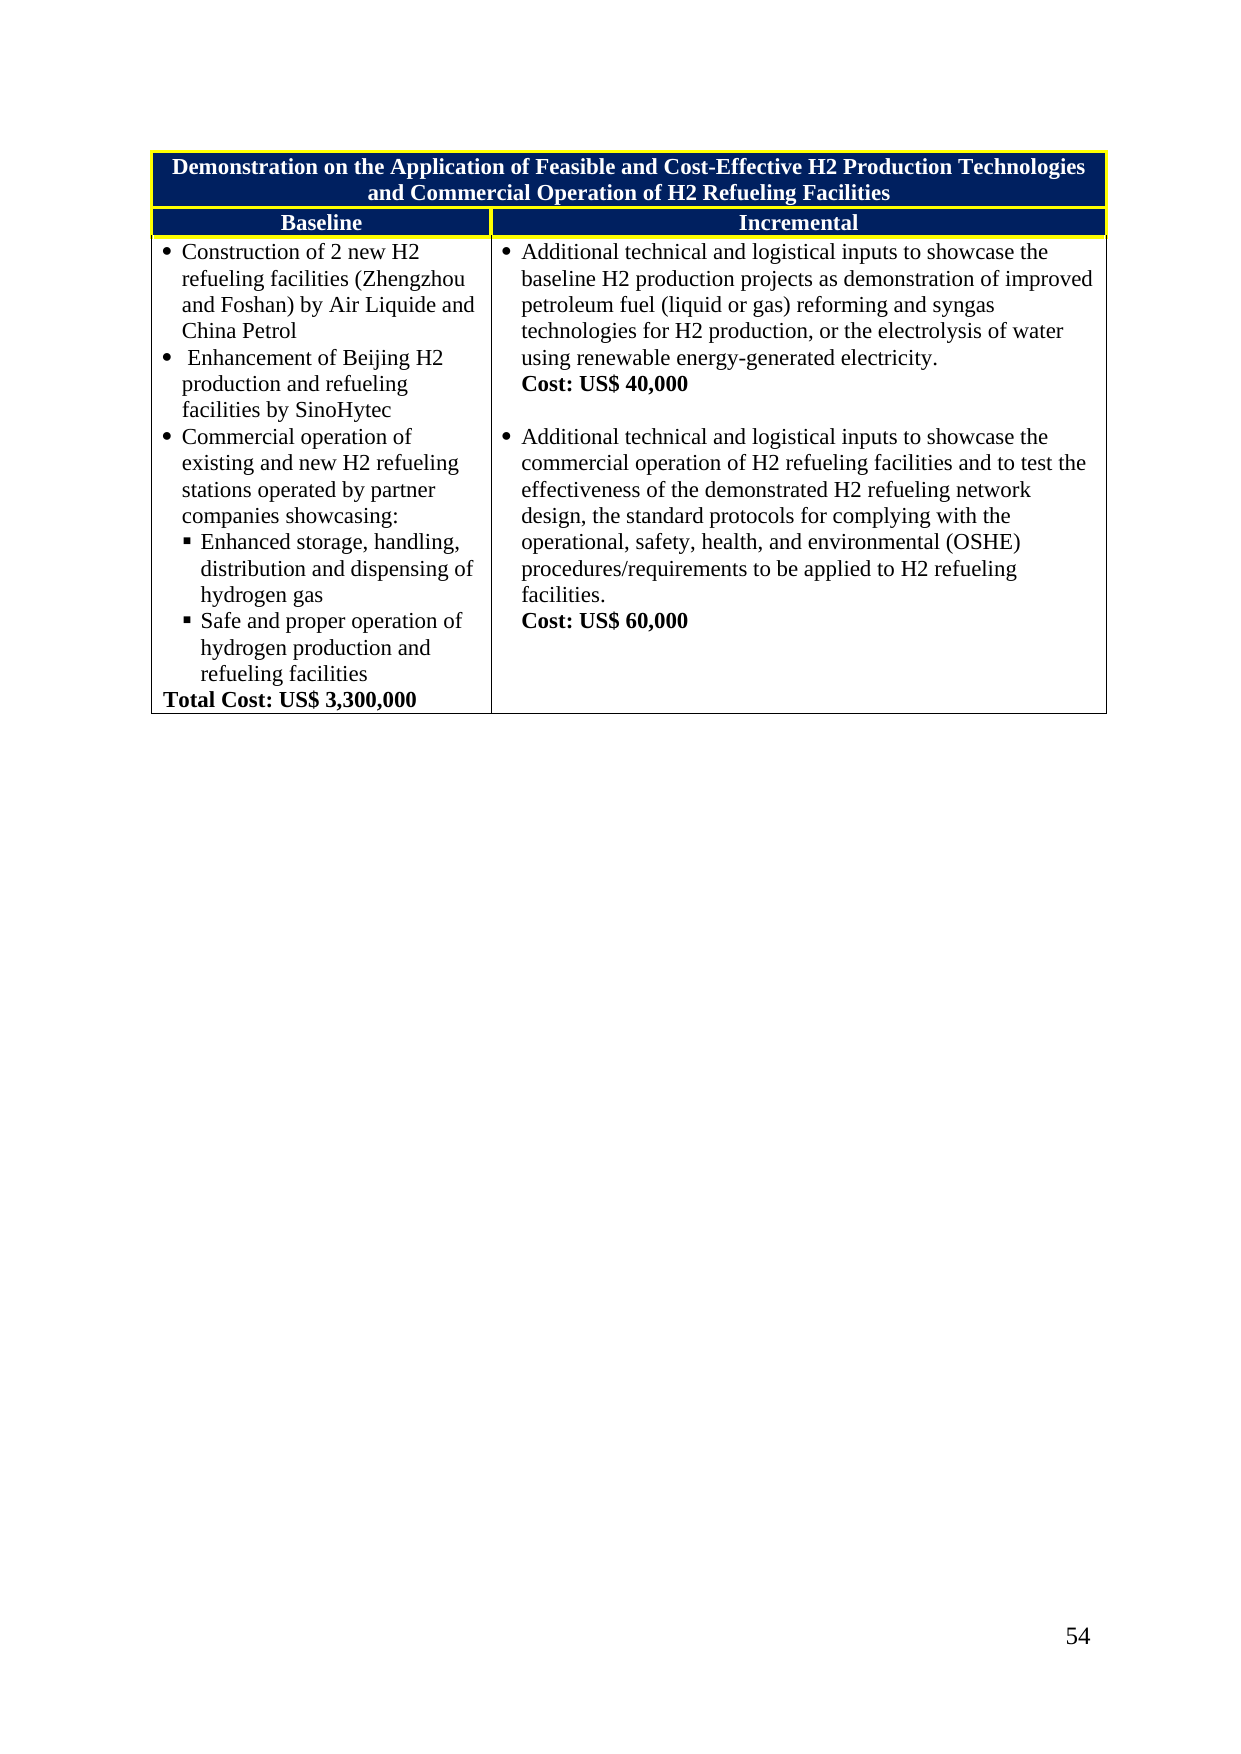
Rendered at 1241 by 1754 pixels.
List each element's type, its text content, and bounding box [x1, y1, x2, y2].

table_cell Construction of 2 new H2 refueling facilities (Zhengzhou and Foshan) by Air Liquide and China Petrol Enhancement of Beijing H2 production and refueling facilities by SinoHytec Commercial operation of existing and new H2 refueling stations operated by partner companies showcasing: Enhanced storage, handling, distribution and dispensing of hydrogen gas Safe and proper operation of hydrogen production and refueling facilities Total Cost: US$ 3,300,000 [152, 235, 491, 713]
table_header Demonstration on the Application of Feasible and Cost-Effective H2 Production Technologies and Commercial Operation of H2 Refueling Facilities [153, 153, 1105, 206]
table_cell Incremental [493, 209, 1105, 235]
table_cell Additional technical and logistical inputs to showcase the baseline H2 production projects as demonstration of improved petroleum fuel (liquid or gas) reforming and syngas technologies for H2 production, or the electrolysis of water using renewable energy-generated electricity. Cost: US$ 40,000 Additional technical and logistical inputs to showcase the commercial operation of H2 refueling facilities and to test the effectiveness of the demonstrated H2 refueling network design, the standard protocols for complying with the operational, safety, health, and environmental (OSHE) procedures/requirements to be applied to H2 refueling facilities. Cost: US$ 60,000 [492, 235, 1106, 713]
table_cell Baseline [153, 209, 489, 235]
